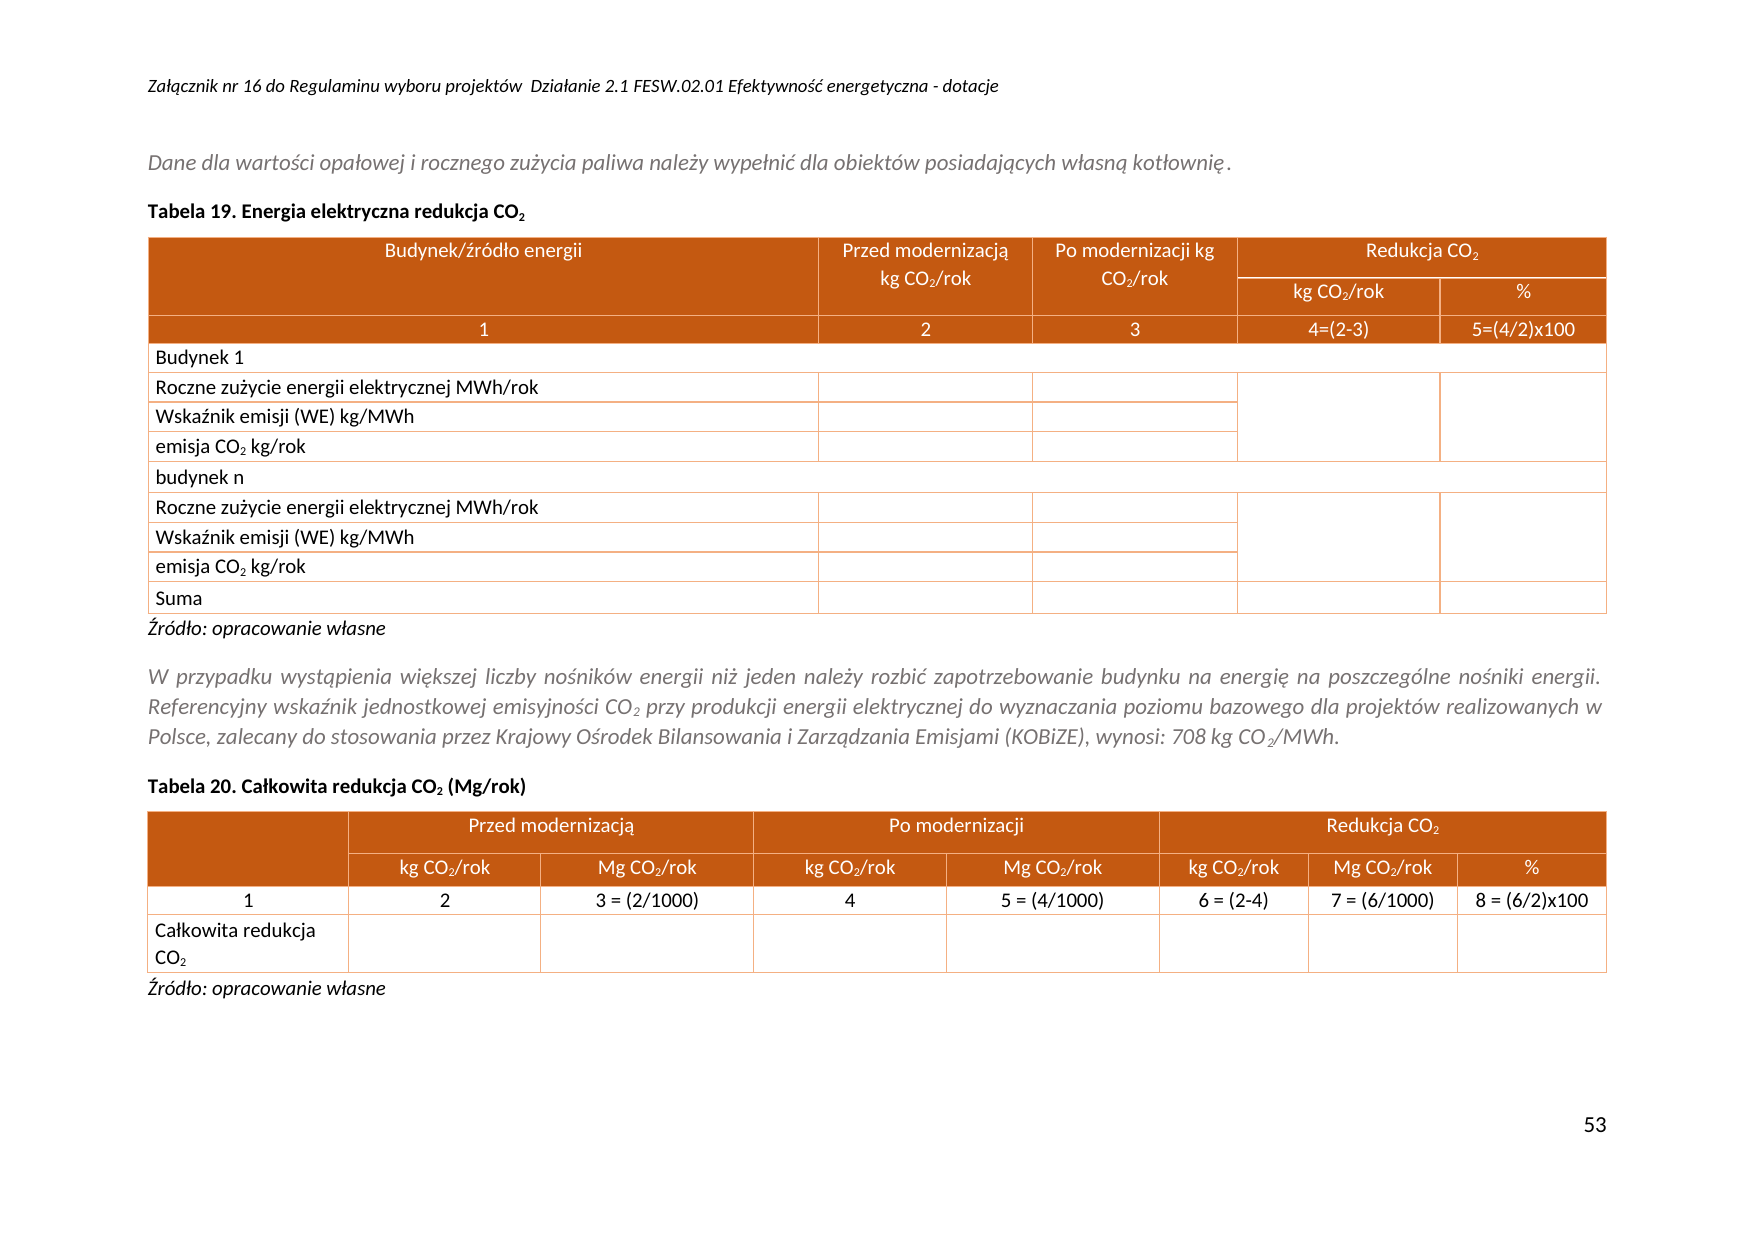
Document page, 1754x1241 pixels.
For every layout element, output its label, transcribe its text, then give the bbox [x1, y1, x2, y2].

table_cell [819, 493, 1032, 522]
table_cell [819, 403, 1032, 431]
table_cell 2 [349, 887, 540, 914]
table_cell 5 = (4/1000) [947, 887, 1159, 914]
table_cell 7 = (6/1000) [1309, 887, 1457, 914]
table_cell 5=(4/2)x100 [1441, 316, 1606, 343]
table_cell 4=(2-3) [1238, 316, 1439, 343]
table_cell [1309, 915, 1457, 972]
table_header [148, 812, 348, 886]
table_cell emisja CO2 kg/rok [149, 553, 818, 581]
table_cell kg CO2/rok [1238, 279, 1439, 315]
table_cell [819, 582, 1032, 612]
table_cell [1033, 582, 1237, 612]
table_cell [1033, 373, 1237, 401]
table_cell kg CO2/rok [754, 854, 946, 886]
table_cell 8 = (6/2)x100 [1458, 887, 1606, 914]
table_cell [1458, 915, 1606, 972]
table_cell [1160, 915, 1308, 972]
table_cell Suma [149, 582, 818, 612]
table_cell Wskaźnik emisji (WE) kg/MWh [149, 523, 818, 551]
table_cell 6 = (2-4) [1160, 887, 1308, 914]
text Źródło: opracowanie własne [148, 616, 1606, 641]
table_header Budynek/źródło energii [149, 238, 818, 315]
table_header Redukcja CO2 [1238, 238, 1606, 277]
table_header Przed modernizacją kg CO2/rok [819, 238, 1032, 315]
table_cell [947, 915, 1159, 972]
table_cell [1238, 373, 1439, 461]
table_cell [819, 553, 1032, 581]
text W przypadku wystąpienia większej liczby nośników energii niż jeden należy rozbić zapotrzebowanie budynku na energię na poszczególne nośniki energii. Referencyjny wskaźnik jednostkowej emisyjności CO2 przy produkcji energii elektrycznej do wyznaczania poziomu bazowego dla projektów realizowanych w Polsce, zalecany do stosowania przez Krajowy Ośrodek Bilansowania i Zarządzania Emisjami (KOBiZE), wynosi: 708 kg CO2/MWh. [148, 662, 1606, 750]
table_cell kg CO2/rok [349, 854, 540, 886]
table_cell [1033, 493, 1237, 522]
table_cell 3 = (2/1000) [541, 887, 753, 914]
table_cell [1033, 403, 1237, 431]
text Źródło: opracowanie własne [148, 975, 1606, 1000]
table_cell Wskaźnik emisji (WE) kg/MWh [149, 403, 818, 431]
table_cell Mg CO2/rok [1309, 854, 1457, 886]
table_cell [1441, 493, 1606, 581]
table_cell [1441, 582, 1606, 612]
table_cell [819, 432, 1032, 461]
table_cell [819, 523, 1032, 551]
table_header Redukcja CO2 [1160, 812, 1606, 853]
table_cell Mg CO2/rok [541, 854, 753, 886]
text Dane dla wartości opałowej i rocznego zużycia paliwa należy wypełnić dla obiektów posiadających własną kotłownię. [148, 148, 1606, 176]
table_cell [1441, 373, 1606, 461]
table_cell [1033, 553, 1237, 581]
table_header Po modernizacji [754, 812, 1159, 853]
table_header Przed modernizacją [349, 812, 753, 853]
table_cell % [1458, 854, 1606, 886]
table_cell [1238, 493, 1439, 581]
table_cell 4 [754, 887, 946, 914]
table_cell [819, 373, 1032, 401]
table_cell [754, 915, 946, 972]
table_cell Roczne zużycie energii elektrycznej MWh/rok [149, 493, 818, 522]
table_cell Roczne zużycie energii elektrycznej MWh/rok [149, 373, 818, 401]
text Tabela 20. Całkowita redukcja CO2 (Mg/rok) [148, 773, 1606, 799]
table_header Po modernizacji kg CO2/rok [1033, 238, 1237, 315]
text Tabela 19. Energia elektryczna redukcja CO2 [148, 199, 1606, 224]
table_cell kg CO2/rok [1160, 854, 1308, 886]
table_cell Całkowita redukcja CO2 [148, 915, 348, 972]
table_cell [349, 915, 540, 972]
table_cell Budynek 1 [149, 344, 1606, 372]
table_cell % [1441, 279, 1606, 315]
table_cell [1238, 582, 1439, 612]
table_cell emisja CO2 kg/rok [149, 432, 818, 461]
table_cell [1033, 432, 1237, 461]
table_cell 3 [1033, 316, 1237, 343]
table_cell 1 [149, 316, 818, 343]
table_cell Mg CO2/rok [947, 854, 1159, 886]
table_cell 2 [819, 316, 1032, 343]
table_cell 1 [148, 887, 348, 914]
table_cell [541, 915, 753, 972]
table_cell [1033, 523, 1237, 551]
table_cell budynek n [149, 462, 1606, 492]
